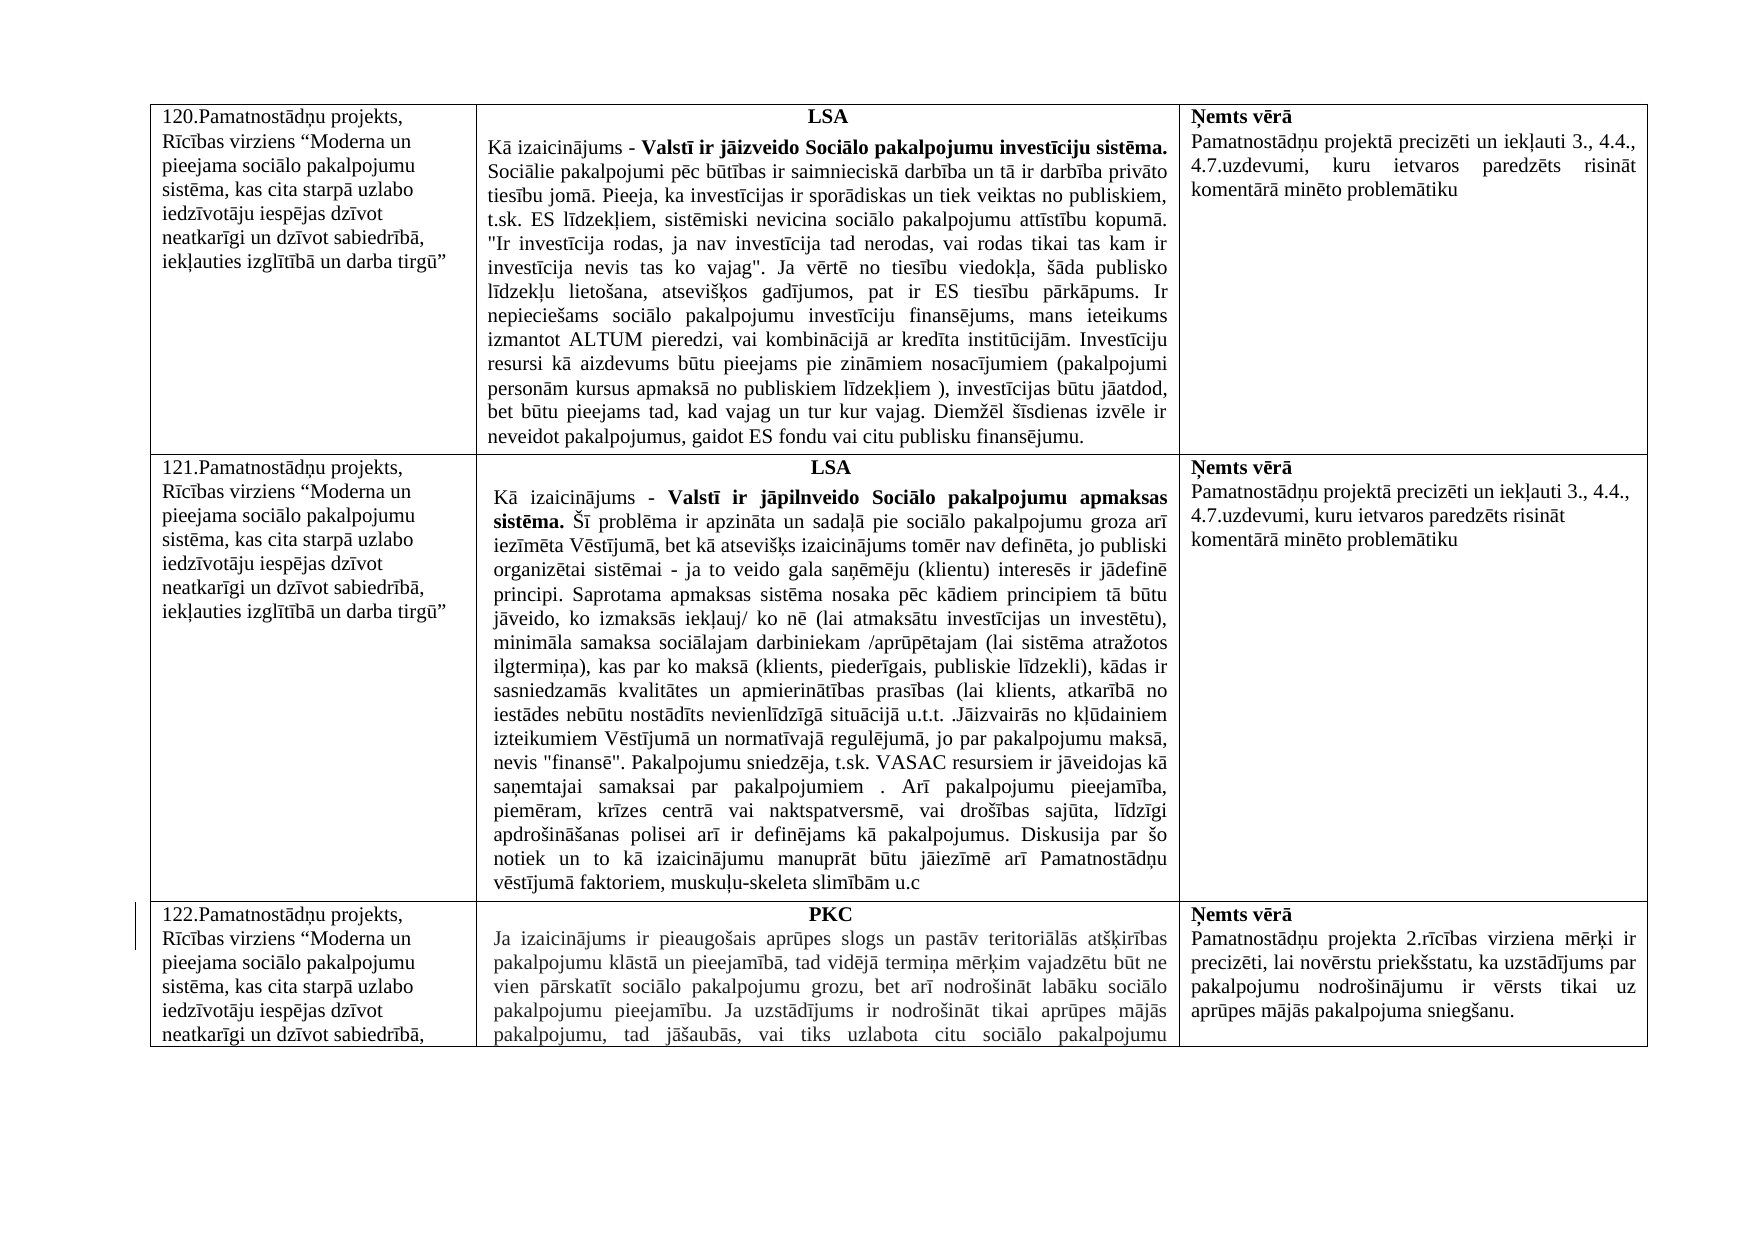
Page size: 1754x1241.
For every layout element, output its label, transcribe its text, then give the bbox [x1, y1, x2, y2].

table_cell 121.Pamatnostādņu projekts, Rīcības virziens “Moderna un pieejama sociālo pakalpojumu sistēma, kas cita starpā uzlabo iedzīvotāju iespējas dzīvot neatkarīgi un dzīvot sabiedrībā, iekļauties izglītībā un darba tirgū” [151, 455, 476, 901]
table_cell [1180, 902, 1647, 1046]
table_cell LSA Kā izaicinājums - Valstī ir jāizveido Sociālo pakalpojumu investīciju sistēma. Sociālie pakalpojumi pēc būtības ir saimnieciskā darbība un tā ir darbība privāto tiesību jomā. Pieeja, ka investīcijas ir sporādiskas un tiek veiktas no publiskiem, t.sk. ES līdzekļiem, sistēmiski nevicina sociālo pakalpojumu attīstību kopumā. "Ir investīcija rodas, ja nav investīcija tad nerodas, vai rodas tikai tas kam ir investīcija nevis tas ko vajag". Ja vērtē no tiesību viedokļa, šāda publisko līdzekļu lietošana, atsevišķos gadījumos, pat ir ES tiesību pārkāpums. Ir nepieciešams sociālo pakalpojumu investīciju finansējums, mans ieteikums izmantot ALTUM pieredzi, vai kombinācijā ar kredīta institūcijām. Investīciju resursi kā aizdevums būtu pieejams pie zināmiem nosacījumiem (pakalpojumi personām kursus apmaksā no publiskiem līdzekļiem ), investīcijas būtu jāatdod, bet būtu pieejams tad, kad vajag un tur kur vajag. Diemžēl šīsdienas izvēle ir neveidot pakalpojumus, gaidot ES fondu vai citu publisku finansējumu. [477, 105, 1179, 454]
table_cell 120.Pamatnostādņu projekts, Rīcības virziens “Moderna un pieejama sociālo pakalpojumu sistēma, kas cita starpā uzlabo iedzīvotāju iespējas dzīvot neatkarīgi un dzīvot sabiedrībā, iekļauties izglītībā un darba tirgū” [151, 105, 476, 454]
table_cell Ņemts vērā Pamatnostādņu projektā precizēti un iekļauti 3., 4.4., 4.7.uzdevumi, kuru ietvaros paredzēts risināt komentārā minēto problemātiku [1180, 105, 1647, 454]
table_cell Ņemts vērā Pamatnostādņu projektā precizēti un iekļauti 3., 4.4., 4.7.uzdevumi, kuru ietvaros paredzēts risināt komentārā minēto problemātiku [1180, 455, 1647, 901]
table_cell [151, 902, 476, 1046]
table_cell LSA Kā izaicinājums - Valstī ir jāpilnveido Sociālo pakalpojumu apmaksas sistēma. Šī problēma ir apzināta un sadaļā pie sociālo pakalpojumu groza arī iezīmēta Vēstījumā, bet kā atsevišķs izaicinājums tomēr nav definēta, jo publiski organizētai sistēmai - ja to veido gala saņēmēju (klientu) interesēs ir jādefinē principi. Saprotama apmaksas sistēma nosaka pēc kādiem principiem tā būtu jāveido, ko izmaksās iekļauj/ ko nē (lai atmaksātu investīcijas un investētu), minimāla samaksa sociālajam darbiniekam /aprūpētajam (lai sistēma atražotos ilgtermiņa), kas par ko maksā (klients, piederīgais, publiskie līdzekli), kādas ir sasniedzamās kvalitātes un apmierinātības prasības (lai klients, atkarībā no iestādes nebūtu nostādīts nevienlīdzīgā situācijā u.t.t. .Jāizvairās no kļūdainiem izteikumiem Vēstījumā un normatīvajā regulējumā, jo par pakalpojumu maksā, nevis "finansē". Pakalpojumu sniedzēja, t.sk. VASAC resursiem ir jāveidojas kā saņemtajai samaksai par pakalpojumiem . Arī pakalpojumu pieejamība, piemēram, krīzes centrā vai naktspatversmē, vai drošības sajūta, līdzīgi apdrošināšanas polisei arī ir definējams kā pakalpojumus. Diskusija par šo notiek un to kā izaicinājumu manuprāt būtu jāiezīmē arī Pamatnostādņu vēstījumā faktoriem, muskuļu-skeleta slimībām u.c [477, 455, 1179, 901]
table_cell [477, 902, 1179, 1046]
